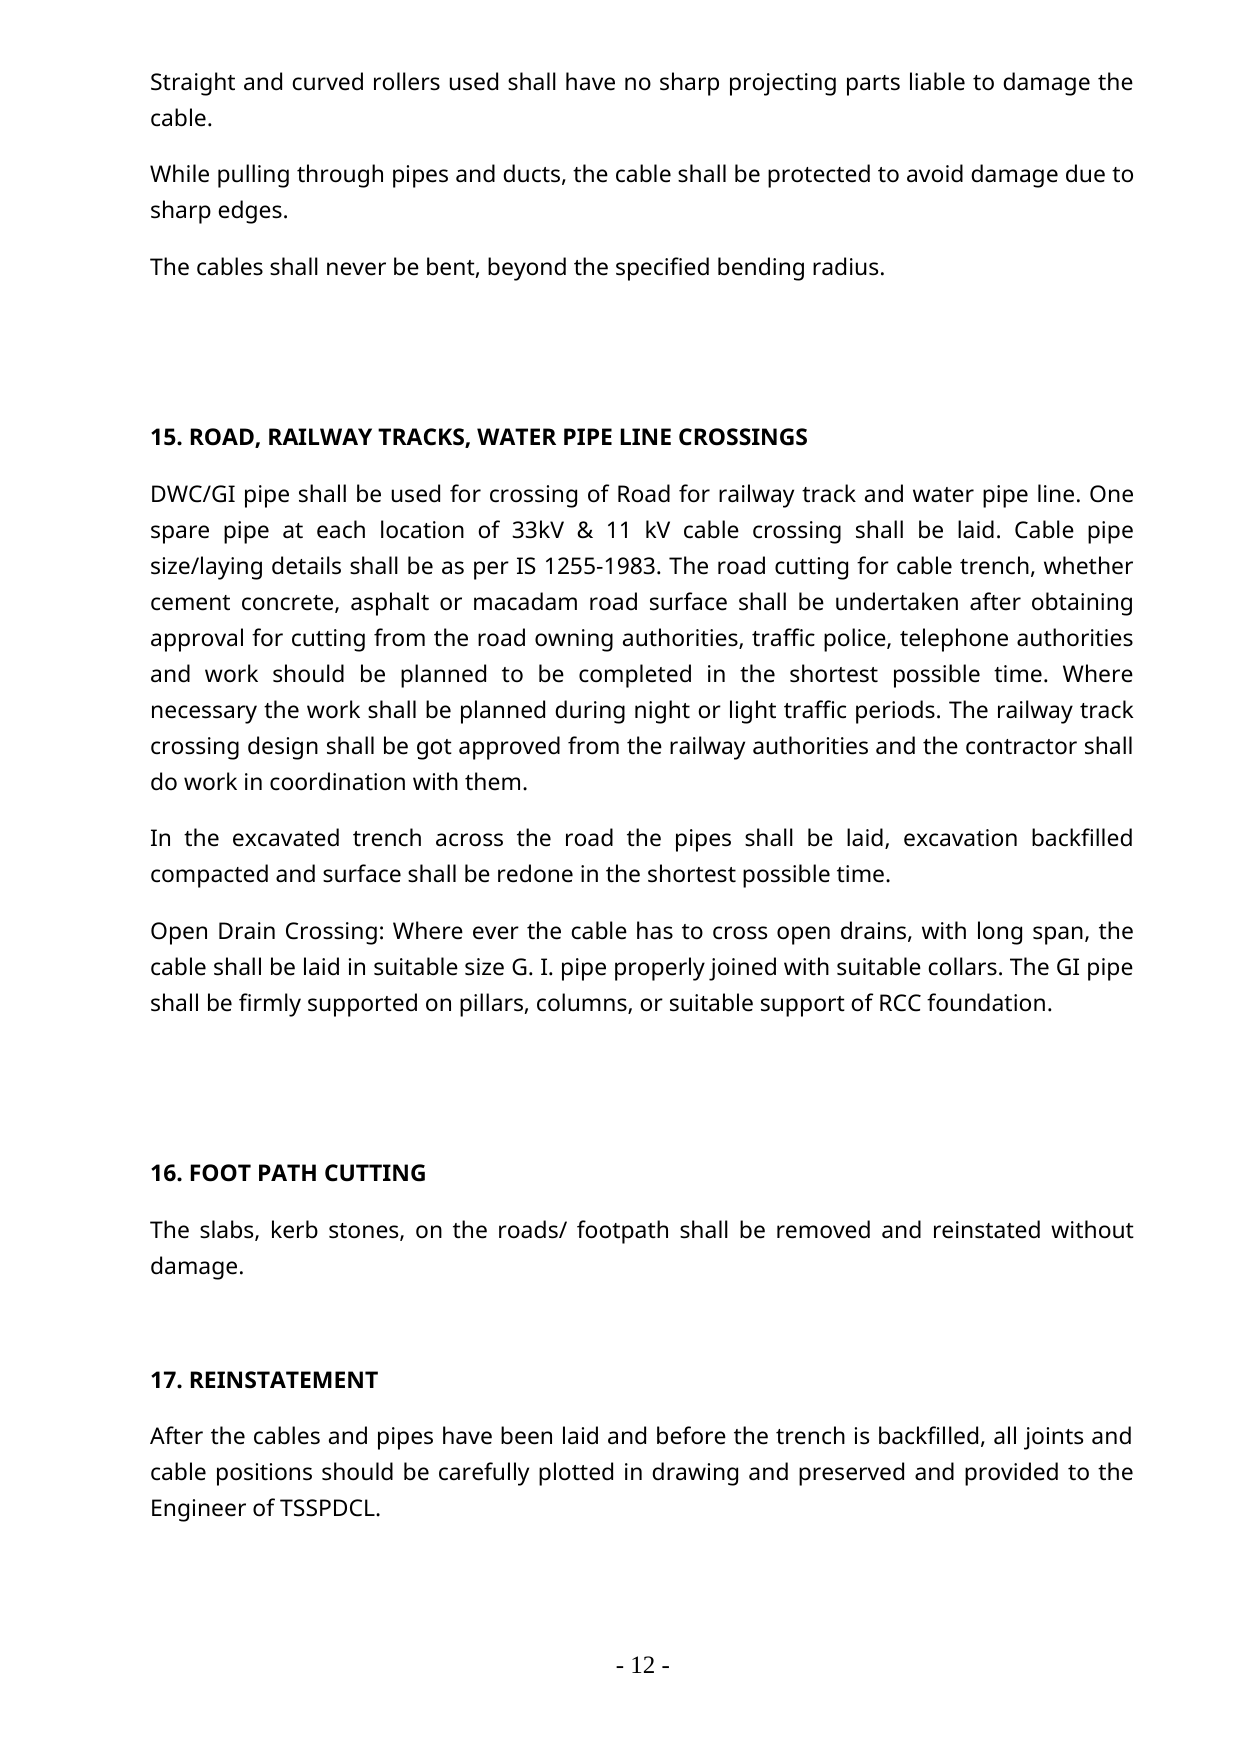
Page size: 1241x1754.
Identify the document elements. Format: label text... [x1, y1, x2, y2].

text 17. REINSTATEMENT [150, 1363, 1135, 1395]
text 16. FOOT PATH CUTTING [150, 1157, 1135, 1188]
text While pulling through pipes and ducts, the cable shall be protected to avoid damage due to sharp edges. [150, 158, 1135, 226]
text The slabs, kerb stones, on the roads/ footpath shall be removed and reinstated without damage. [150, 1214, 1135, 1281]
text In the excavated trench across the road the pipes shall be laid, excavation backfilled compacted and surface shall be redone in the shortest possible time. [150, 822, 1135, 889]
text Open Drain Crossing: Where ever the cable has to cross open drains, with long span, the cable shall be laid in suitable size G. I. pipe properly joined with suitable collars. The GI pipe shall be firmly supported on pillars, columns, or suitable support of RCC foundation. [150, 915, 1135, 1018]
text After the cables and pipes have been laid and before the trench is backfilled, all joints and cable positions should be carefully plotted in drawing and preserved and provided to the Engineer of TSSPDCL. [150, 1420, 1135, 1523]
text Straight and curved rollers used shall have no sharp projecting parts liable to damage the cable. [150, 66, 1135, 133]
text DWC/GI pipe shall be used for crossing of Road for railway track and water pipe line. One spare pipe at each location of 33kV & 11 kV cable crossing shall be laid. Cable pipe size/laying details shall be as per IS 1255-1983. The road cutting for cable trench, whether cement concrete, asphalt or macadam road surface shall be undertaken after obtaining approval for cutting from the road owning authorities, traffic police, telephone authorities and work should be planned to be completed in the shortest possible time. Where necessary the work shall be planned during night or light traffic periods. The railway track crossing design shall be got approved from the railway authorities and the contractor shall do work in coordination with them. [150, 478, 1135, 797]
text The cables shall never be bent, beyond the specified bending radius. [150, 251, 1135, 282]
text 15. ROAD, RAILWAY TRACKS, WATER PIPE LINE CROSSINGS [150, 421, 1135, 453]
